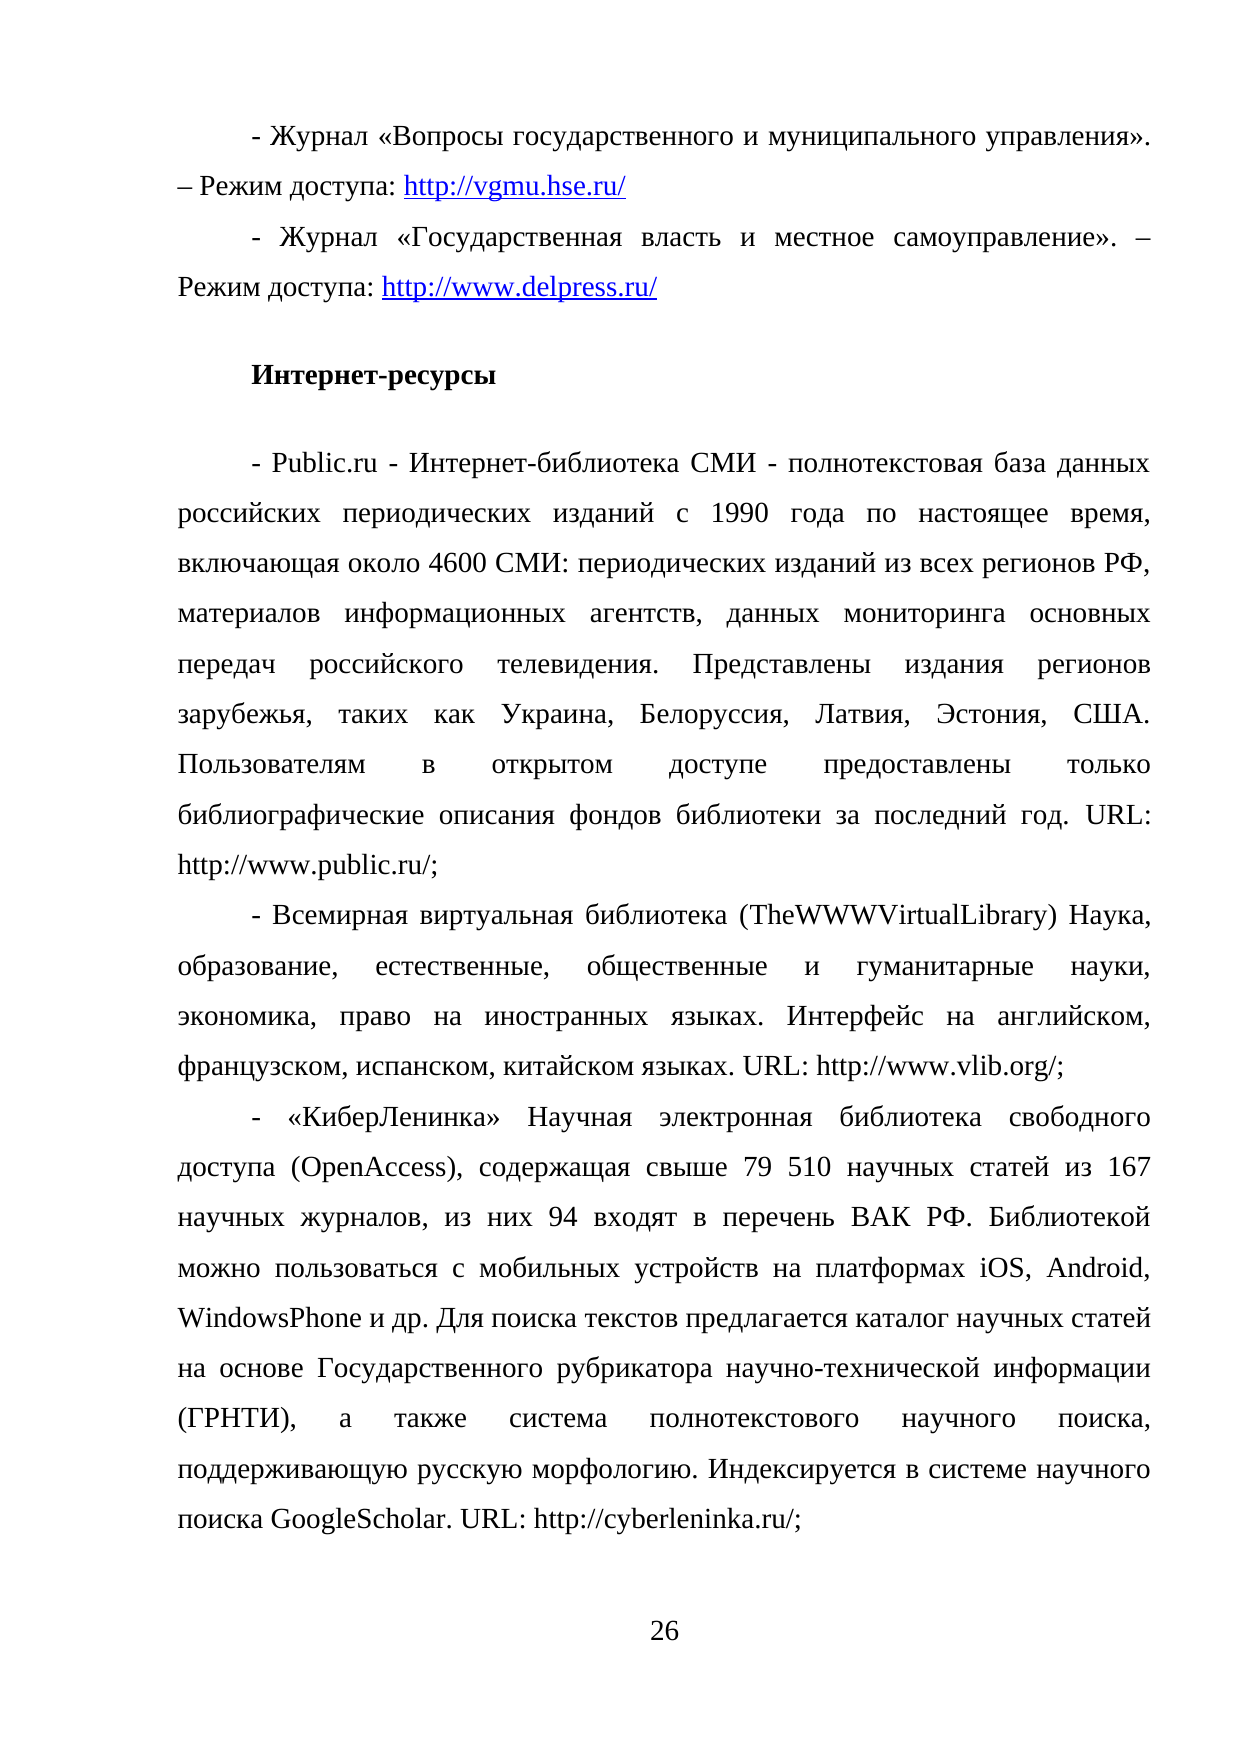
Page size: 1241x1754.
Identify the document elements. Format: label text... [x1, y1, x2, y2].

text - Журнал «Вопросы государственного и муниципального управления». – Режим доступа: http://vgmu.hse.ru/ [177, 118, 1152, 202]
text - Всемирная виртуальная библиотека (TheWWWVirtualLibrary) Наука, образование, естественные, общественные и гуманитарные науки, экономика, право на иностранных языках. Интерфейс на английском, французском, испанском, китайском языках. URL: http://www.vlib.org/; [177, 897, 1152, 1082]
text - «КиберЛенинка» Научная электронная библиотека свободного доступа (OpenAccess), содержащая свыше 79 510 научных статей из 167 научных журналов, из них 94 входят в перечень ВАК РФ. Библиотекой можно пользоваться с мобильных устройств на платформах iOS, Android, WindowsPhone и др. Для поиска текстов предлагается каталог научных статей на основе Государственного рубрикатора научно-технической информации (ГРНТИ), а также система полнотекстового научного поиска, поддерживающую русскую морфологию. Индексируется в системе научного поиска GoogleScholar. URL: http://cyberleninka.ru/; [177, 1099, 1152, 1535]
text - Журнал «Государственная власть и местное самоуправление». – Режим доступа: http://www.delpress.ru/ [177, 219, 1152, 303]
text - Public.ru - Интернет-библиотека СМИ - полнотекстовая база данных российских периодических изданий с 1990 года по настоящее время, включающая около 4600 СМИ: периодических изданий из всех регионов РФ, материалов информационных агентств, данных мониторинга основных передач российского телевидения. Представлены издания регионов зарубежья, таких как Украина, Белоруссия, Латвия, Эстония, США. Пользователям в открытом доступе предоставлены только библиографические описания фондов библиотеки за последний год. URL: http://www.public.ru/; [177, 445, 1152, 881]
text Интернет-ресурсы [177, 357, 1152, 390]
